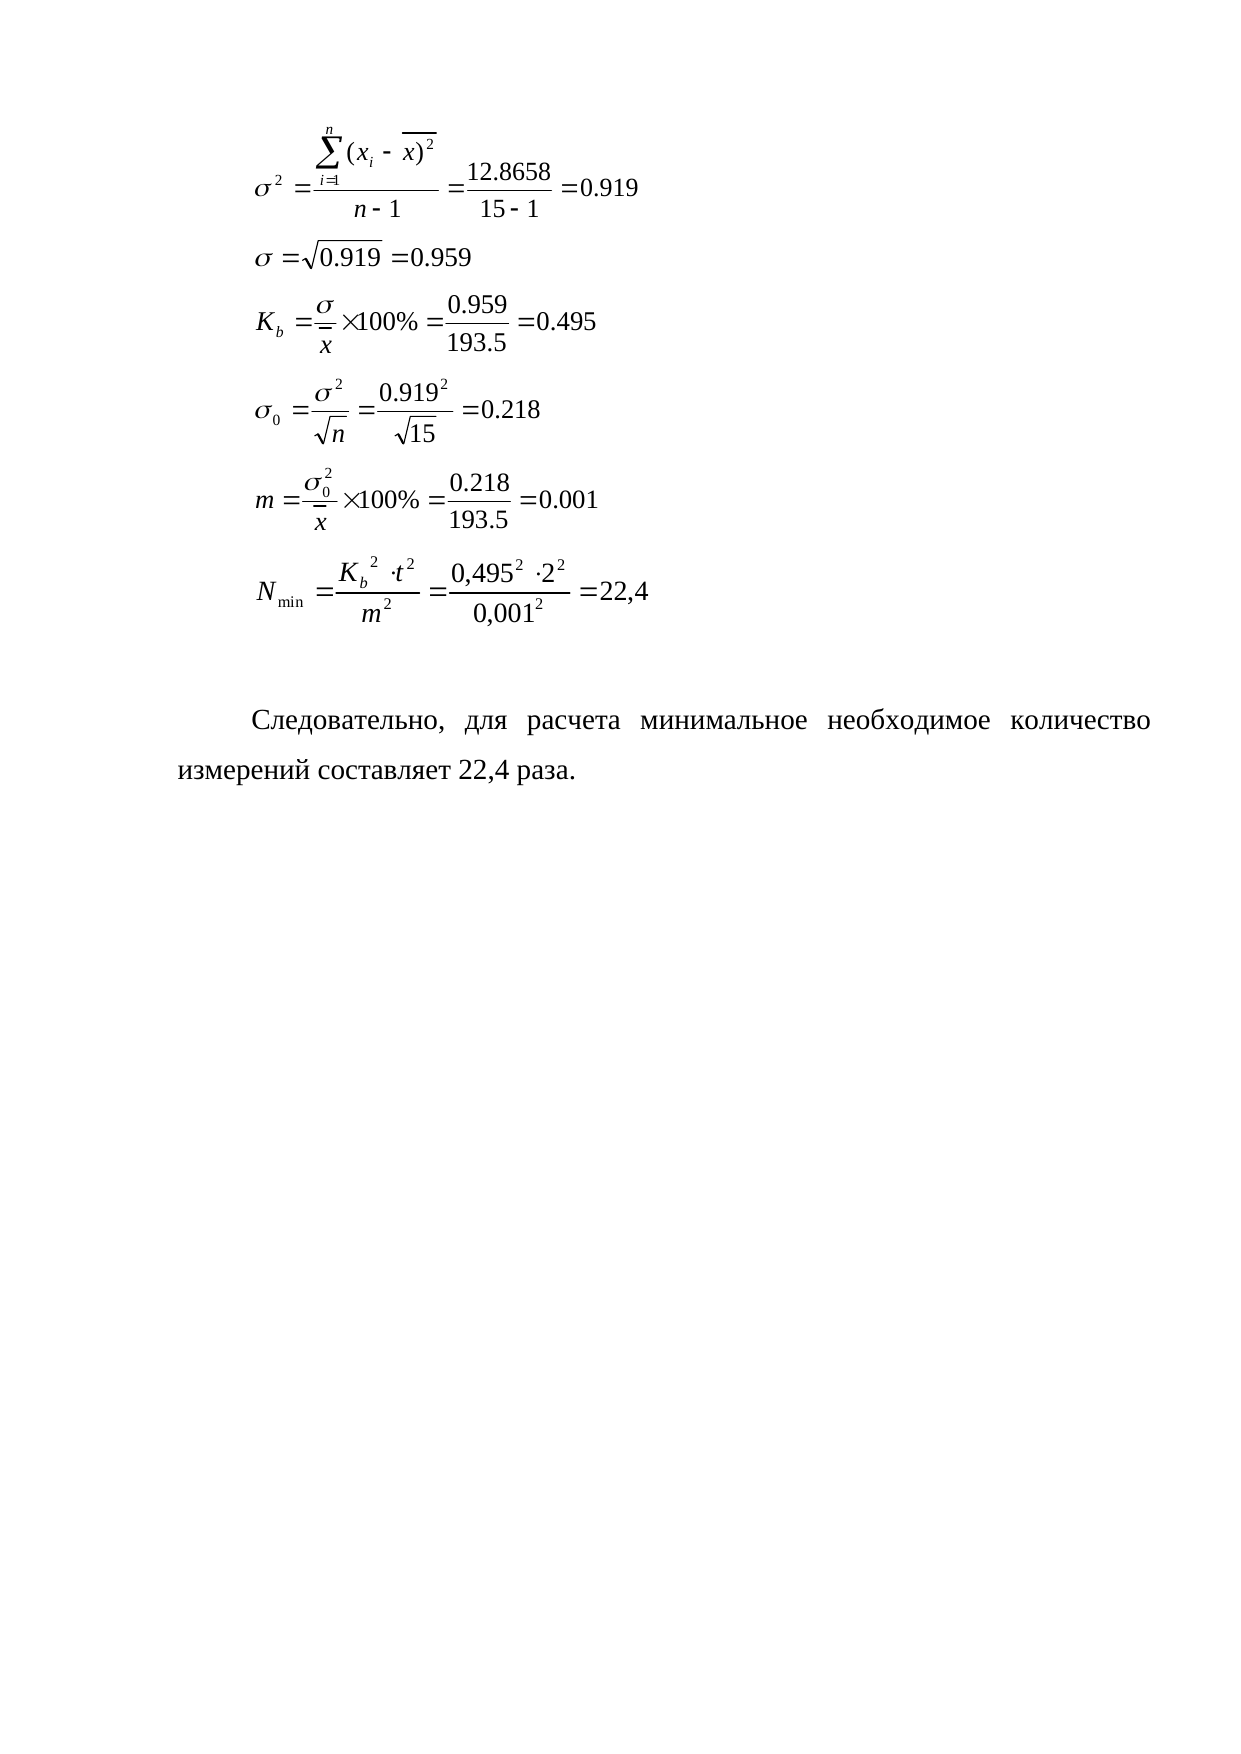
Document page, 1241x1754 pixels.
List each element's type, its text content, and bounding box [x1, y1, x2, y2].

text Следовательно, для расчета минимальное необходимое количество измерений составляет 22,4 раза. [177, 702, 1152, 786]
